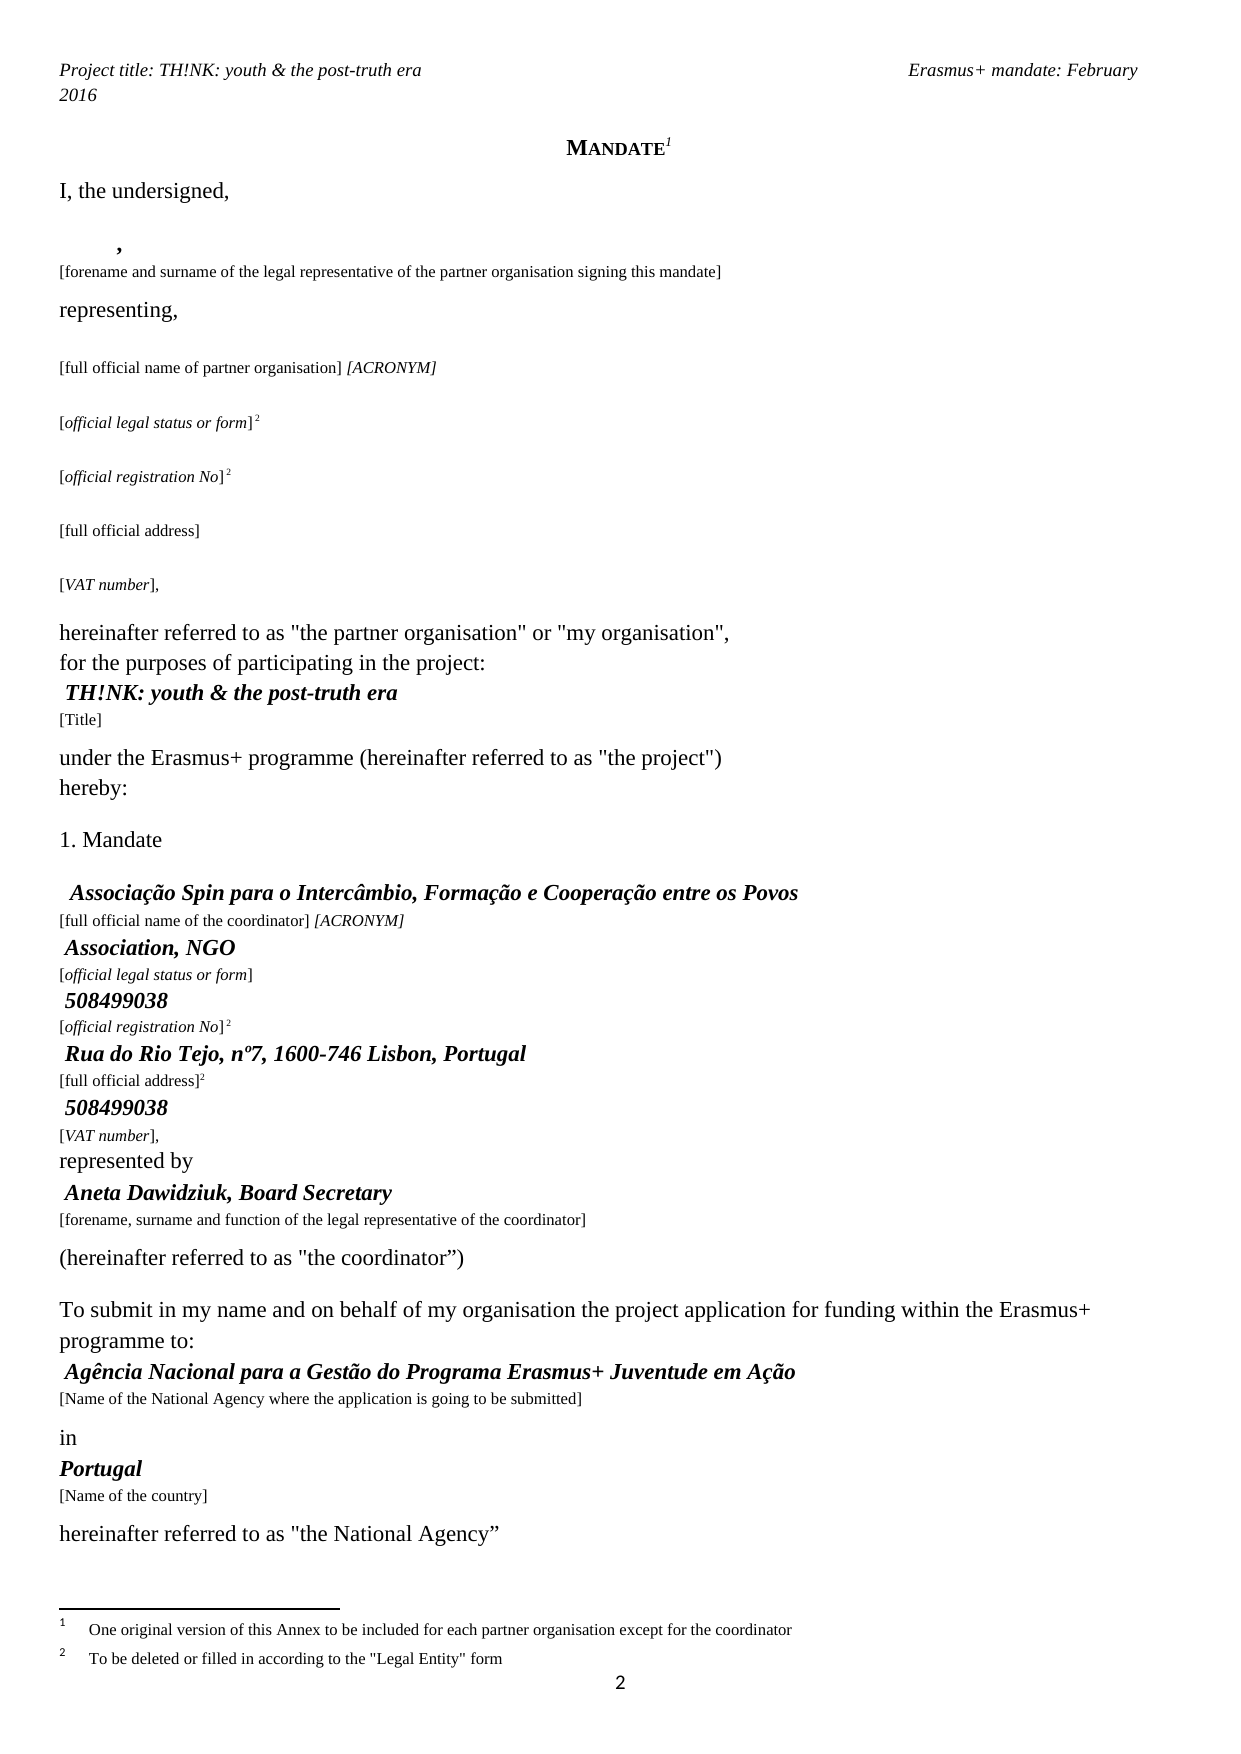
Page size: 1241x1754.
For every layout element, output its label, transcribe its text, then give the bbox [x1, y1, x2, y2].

text [full official address]2 [59, 1071, 1181, 1090]
text [full official name of the coordinator] [ACRONYM] [59, 911, 1181, 930]
text representing, [59, 296, 1181, 322]
text in [59, 1423, 1181, 1450]
text under the Erasmus+ programme (hereinafter referred to as "the project") [59, 744, 1181, 770]
text (hereinafter referred to as "the coordinator”) [59, 1244, 1181, 1271]
text [full official address] [59, 521, 1181, 540]
text [official legal status or form] [59, 412, 1181, 432]
text hereinafter referred to as "the National Agency” [59, 1520, 1181, 1547]
text 508499038 [59, 987, 1181, 1013]
text [official registration No] 2 [59, 467, 1181, 486]
text Rua do Rio Tejo, nº7, 1600-746 Lisbon, Portugal [59, 1039, 1181, 1067]
text TH!NK: youth & the post-truth era [59, 679, 1181, 706]
text Portugal [59, 1454, 1181, 1482]
text [forename, surname and function of the legal representative of the coordinator] [59, 1210, 1181, 1229]
text for the purposes of participating in the project: [59, 649, 1181, 675]
text [full official name of partner organisation] [ACRONYM] [59, 358, 1181, 377]
text , [59, 229, 1181, 257]
text Aneta Dawidziuk, Board Secretary [59, 1178, 1181, 1206]
text Associação Spin para o Intercâmbio, Formação e Cooperação entre os Povos [59, 878, 1181, 907]
text [official legal status or form] [59, 965, 1181, 984]
text [Name of the National Agency where the application is going to be submitted] [59, 1389, 1181, 1408]
text I, the undersigned, [59, 177, 1181, 203]
text [Title] [59, 709, 1181, 729]
text [official registration No] 2 [59, 1017, 1181, 1036]
text 1. Mandate [59, 826, 1181, 853]
text [VAT number], [59, 1125, 1181, 1144]
text hereinafter referred to as "the partner organisation" or "my organisation", [59, 619, 1181, 645]
text To submit in my name and on behalf of my organisation the project application for funding within the Erasmus+ programme to: [59, 1296, 1181, 1353]
text represented by [59, 1147, 1181, 1174]
text [Name of the country] [59, 1486, 1181, 1505]
text [VAT number], [59, 575, 1181, 594]
text 508499038 [59, 1093, 1181, 1121]
text Association, NGO [59, 933, 1181, 961]
text [forename and surname of the legal representative of the partner organisation signing this mandate] [59, 261, 1181, 281]
text Mandate [59, 134, 1181, 161]
text Agência Nacional para a Gestão do Programa Erasmus+ Juventude em Ação [59, 1357, 1181, 1385]
text hereby: [59, 774, 1181, 801]
